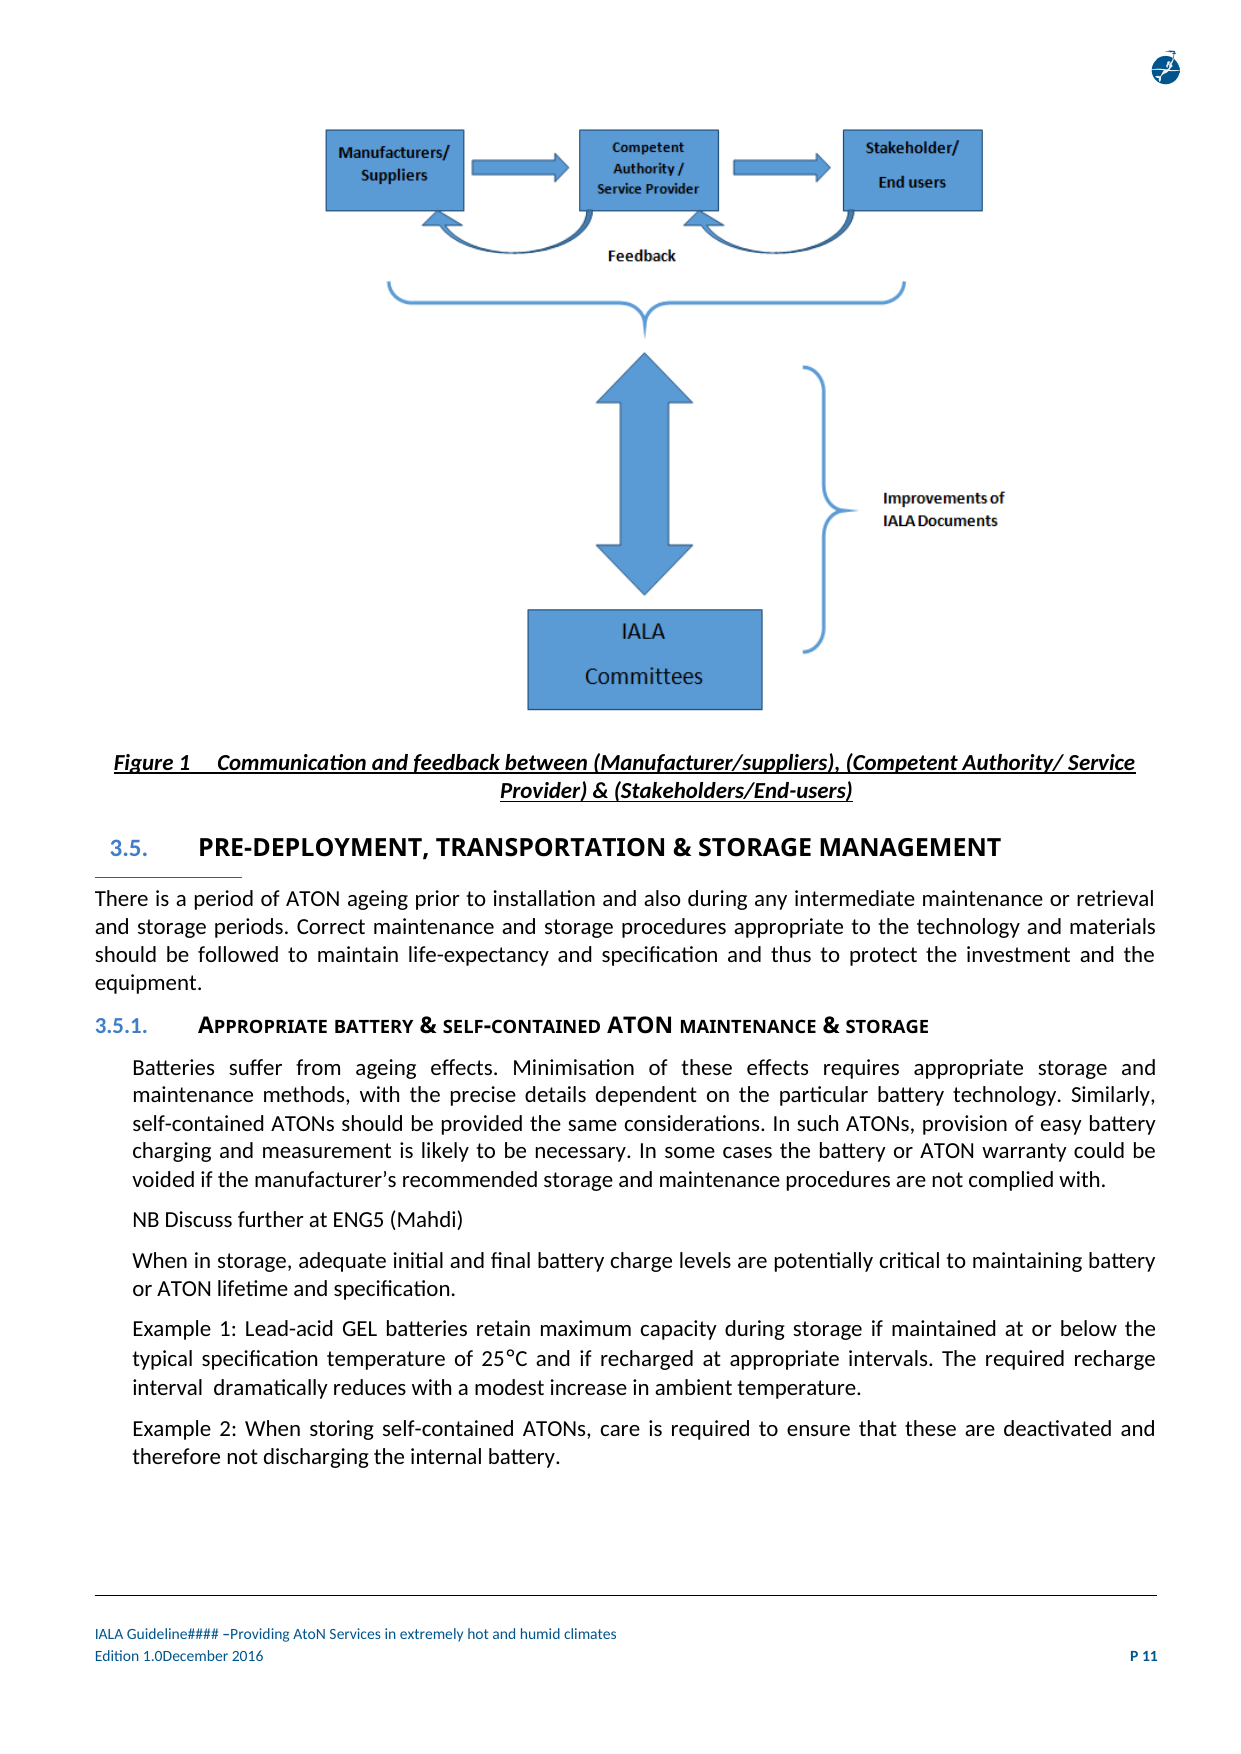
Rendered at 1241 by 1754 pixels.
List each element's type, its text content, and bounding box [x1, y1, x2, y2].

text NB Discuss further at ENG5 (Mahdi) [132, 1205, 1157, 1233]
text Communication and feedback between (Manufacturer/suppliers), (Competent Authority/ Service Provider) & (Stakeholders/End-users) [94, 748, 1157, 804]
text Example 2: When storing self-contained ATONs, care is required to ensure that these are deactivated and therefore not discharging the internal battery. [132, 1414, 1157, 1470]
text There is a period of ATON ageing prior to installation and also during any intermediate maintenance or retrieval and storage periods. Correct maintenance and storage procedures appropriate to the technology and materials should be followed to maintain life-expectancy and specification and thus to protect the investment and the equipment. [94, 884, 1157, 996]
text Example 1: Lead-acid GEL batteries retain maximum capacity during storage if maintained at or below the typical specification temperature of 25°C and if recharged at appropriate intervals. The required recharge interval dramatically reduces with a modest increase in ambient temperature. [132, 1314, 1157, 1402]
picture [314, 113, 1012, 724]
text Batteries suffer from ageing effects. Minimisation of these effects requires appropriate storage and maintenance methods, with the precise details dependent on the particular battery technology. Similarly, self-contained ATONs should be provided the same considerations. In such ATONs, provision of easy battery charging and measurement is likely to be necessary. In some cases the battery or ATON warranty could be voided if the manufacturer’s recommended storage and maintenance procedures are not complied with. [132, 1053, 1157, 1193]
picture [1120, 0, 1239, 119]
subtitle Appropriate battery & self-contained ATON maintenance & storage [94, 1009, 1157, 1040]
subtitle Pre-Deployment, TransportATION & STorage Management [109, 829, 1157, 863]
text When in storage, adequate initial and final battery charge levels are potentially critical to maintaining battery or ATON lifetime and specification. [132, 1246, 1157, 1302]
